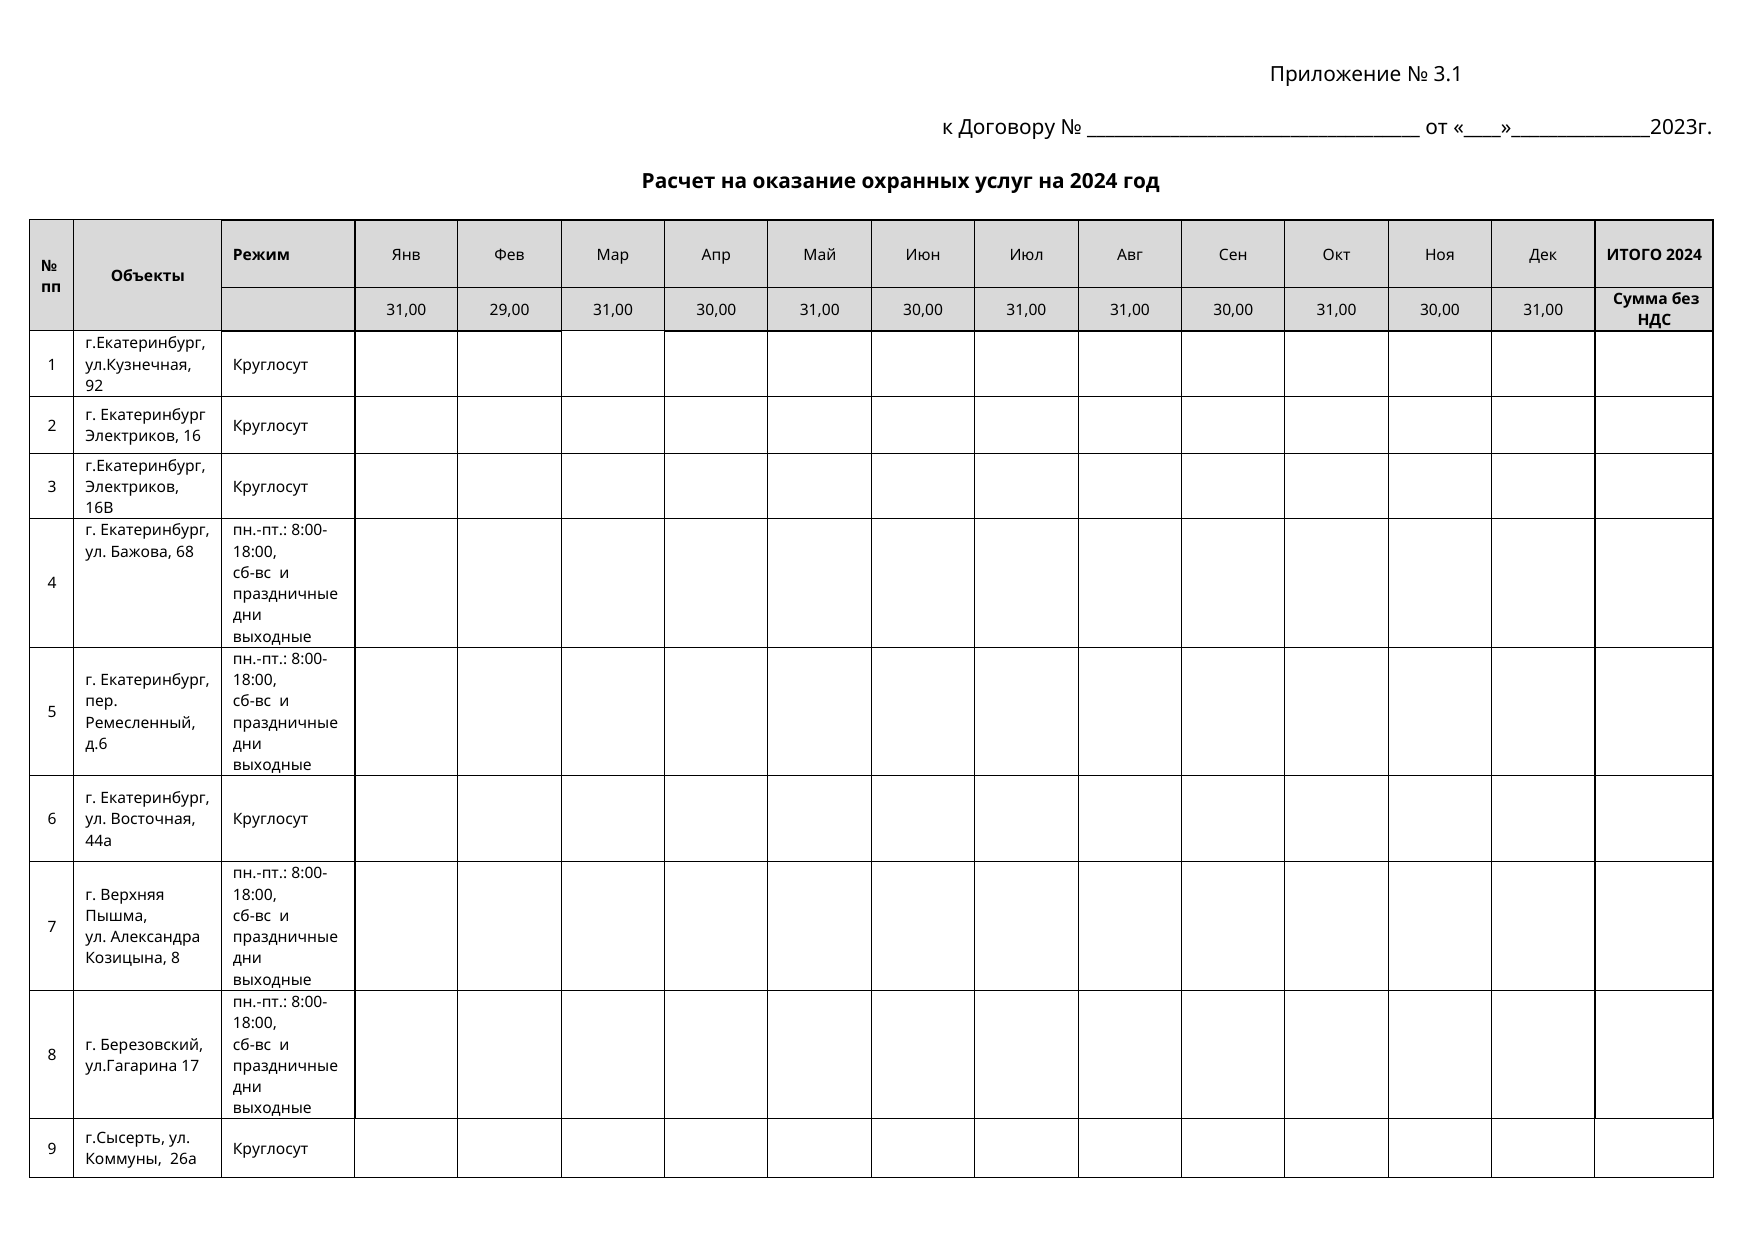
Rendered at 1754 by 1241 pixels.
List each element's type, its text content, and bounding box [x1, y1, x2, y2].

table_cell [356, 519, 457, 647]
table_cell [562, 454, 664, 518]
table_cell [1492, 991, 1594, 1118]
table_cell [872, 332, 974, 396]
table_cell [1389, 397, 1491, 453]
table_cell [1079, 648, 1181, 775]
table_cell [872, 648, 974, 775]
table_cell [1492, 862, 1594, 990]
table_cell 31,00 [1079, 288, 1181, 330]
table_cell Круглосут [222, 776, 354, 861]
table_cell [562, 648, 664, 775]
table_cell [768, 332, 871, 396]
table_cell [1492, 397, 1594, 453]
text Приложение № 3.1 [89, 59, 1713, 87]
table_cell Круглосут [222, 454, 354, 518]
table_cell [1079, 519, 1181, 647]
table_cell [768, 454, 871, 518]
table_cell г. Екатеринбург, пер. Ремесленный, д.6 [74, 648, 221, 775]
table_cell [1285, 648, 1388, 775]
table_cell [458, 454, 561, 518]
table_cell 31,00 [562, 288, 664, 330]
table_cell [356, 776, 457, 861]
table_cell [222, 288, 354, 330]
table_cell [1389, 862, 1491, 990]
table_cell [1079, 1119, 1181, 1177]
table_cell [1596, 776, 1712, 861]
table_cell [562, 991, 664, 1118]
table_cell [872, 397, 974, 453]
table_cell [1596, 454, 1712, 518]
table_cell 7 [30, 862, 73, 990]
table_cell [665, 862, 767, 990]
table_cell [1285, 397, 1388, 453]
table_cell г. Екатеринбург Электриков, 16 [74, 397, 221, 453]
table_cell [768, 991, 871, 1118]
table_cell [1596, 648, 1712, 775]
table_cell [458, 1119, 561, 1177]
table_cell [665, 776, 767, 861]
table_cell [1492, 648, 1594, 775]
table_cell [665, 648, 767, 775]
table_cell 5 [30, 648, 73, 775]
table_cell [1389, 519, 1491, 647]
table_cell [1389, 332, 1491, 396]
text Расчет на оказание охранных услуг на 2024 год [89, 166, 1713, 194]
table_cell [1285, 519, 1388, 647]
table_cell [562, 862, 664, 990]
table_cell [458, 332, 561, 396]
table_cell 8 [30, 991, 73, 1118]
table_cell [458, 648, 561, 775]
table_cell 31,00 [768, 288, 871, 330]
table_cell [872, 991, 974, 1118]
table_cell [768, 862, 871, 990]
table_cell [768, 397, 871, 453]
table_cell пн.-пт.: 8:00-18:00, сб-вс и праздничные дни выходные [222, 648, 354, 775]
table_cell [1389, 776, 1491, 861]
table_header Дек [1492, 221, 1594, 287]
table_cell [665, 519, 767, 647]
table_cell [1389, 1119, 1491, 1177]
table_cell [1079, 454, 1181, 518]
table_cell [1492, 454, 1594, 518]
table_header Мар [562, 221, 664, 287]
table_cell пн.-пт.: 8:00-18:00, сб-вс и праздничные дни выходные [222, 991, 354, 1118]
table_cell [975, 991, 1078, 1118]
table_cell 31,00 [975, 288, 1078, 330]
table_cell [1596, 862, 1712, 990]
table_header Сен [1182, 221, 1284, 287]
table_header Авг [1079, 221, 1181, 287]
table_cell [768, 519, 871, 647]
table_cell г.Сысерть, ул. Коммуны, 26а [74, 1119, 221, 1177]
table_cell [1079, 397, 1181, 453]
table_header Июн [872, 221, 974, 287]
table_cell 31,00 [1285, 288, 1388, 330]
table_cell [356, 332, 457, 396]
table_cell [1285, 332, 1388, 396]
table_cell пн.-пт.: 8:00-18:00, сб-вс и праздничные дни выходные [222, 862, 354, 990]
table_header Ноя [1389, 221, 1491, 287]
table_cell 6 [30, 776, 73, 861]
table_cell [872, 1119, 974, 1177]
table_cell [1182, 1119, 1284, 1177]
table_cell [1079, 862, 1181, 990]
table_cell [665, 332, 767, 396]
table_cell [1182, 332, 1284, 396]
table_cell [975, 862, 1078, 990]
table_cell [458, 397, 561, 453]
table_cell 30,00 [665, 288, 767, 330]
table_cell Круглосут [222, 1119, 354, 1177]
table_cell г.Екатеринбург, ул.Кузнечная, 92 [74, 331, 221, 396]
table_cell [975, 519, 1078, 647]
table_cell Круглосут [222, 397, 354, 453]
table_cell [562, 776, 664, 861]
table_cell [1595, 1119, 1713, 1177]
table_cell [1285, 776, 1388, 861]
table_cell [768, 1119, 871, 1177]
table_cell 1 [30, 331, 73, 396]
table_header Окт [1285, 221, 1388, 287]
table_cell [1285, 454, 1388, 518]
table_header Июл [975, 221, 1078, 287]
table_cell пн.-пт.: 8:00-18:00, сб-вс и праздничные дни выходные [222, 519, 354, 647]
table_cell [1182, 862, 1284, 990]
table_cell [1079, 991, 1181, 1118]
table_cell [1182, 519, 1284, 647]
table_cell г. Березовский, ул.Гагарина 17 [74, 991, 221, 1118]
table_cell [872, 862, 974, 990]
table_cell [1492, 332, 1594, 396]
table_cell [665, 454, 767, 518]
table_cell [1389, 991, 1491, 1118]
table_cell 9 [30, 1119, 73, 1177]
table_cell г. Екатеринбург, ул. Бажова, 68 [74, 519, 221, 647]
table_header № пп [30, 220, 73, 330]
table_cell 2 [30, 397, 73, 453]
table_cell [1182, 776, 1284, 861]
table_cell [1285, 862, 1388, 990]
table_header Фев [458, 221, 561, 287]
table_cell [1389, 454, 1491, 518]
table_cell 31,00 [1492, 288, 1594, 330]
table_cell 4 [30, 519, 73, 647]
table_cell 31,00 [356, 288, 457, 330]
table_cell [872, 454, 974, 518]
table_cell г. Екатеринбург, ул. Восточная, 44а [74, 776, 221, 861]
table_cell [562, 1119, 664, 1177]
table_cell [356, 648, 457, 775]
table_cell Сумма без НДС [1596, 288, 1712, 330]
table_cell [665, 1119, 767, 1177]
table_cell [872, 776, 974, 861]
table_cell [1079, 332, 1181, 396]
table_header Янв [356, 221, 457, 287]
table_cell [975, 397, 1078, 453]
table_cell [1285, 1119, 1388, 1177]
table_header Режим [222, 221, 354, 287]
table_cell 30,00 [872, 288, 974, 330]
table_cell [356, 454, 457, 518]
table_cell [458, 519, 561, 647]
table_cell [1596, 519, 1712, 647]
table_cell [458, 862, 561, 990]
table_cell [562, 519, 664, 647]
table_header Май [768, 221, 871, 287]
table_cell [458, 776, 561, 861]
table_cell [356, 862, 457, 990]
table_cell [458, 991, 561, 1118]
table_cell [665, 397, 767, 453]
table_cell [562, 397, 664, 453]
table_cell [562, 331, 664, 396]
table_cell [356, 397, 457, 453]
table_header ИТОГО 2024 [1596, 221, 1712, 287]
table_cell [1596, 397, 1712, 453]
table_cell [1182, 991, 1284, 1118]
table_cell [1596, 332, 1712, 396]
table_cell г. Верхняя Пышма, ул. Александра Козицына, 8 [74, 862, 221, 990]
table_cell [768, 648, 871, 775]
table_header Апр [665, 221, 767, 287]
table_header Объекты [74, 220, 221, 330]
table_cell [1492, 1119, 1594, 1177]
table_cell 3 [30, 454, 73, 518]
table_cell Круглосут [222, 332, 354, 396]
table_cell г.Екатеринбург, Электриков, 16В [74, 454, 221, 518]
table_cell [872, 519, 974, 647]
table_cell 30,00 [1389, 288, 1491, 330]
table_cell [1285, 991, 1388, 1118]
table_cell [975, 454, 1078, 518]
table_cell [975, 776, 1078, 861]
table_cell [975, 648, 1078, 775]
table_cell [1182, 648, 1284, 775]
table_cell [975, 332, 1078, 396]
table_cell [355, 1119, 457, 1177]
table_cell [665, 991, 767, 1118]
table_cell [1182, 397, 1284, 453]
table_cell [1596, 991, 1712, 1118]
text к Договору № ____________________________________ от «____»_______________2023г. [89, 112, 1713, 141]
table_cell [1492, 519, 1594, 647]
table_cell [1079, 776, 1181, 861]
table_cell [1389, 648, 1491, 775]
table_cell [975, 1119, 1078, 1177]
table_cell [768, 776, 871, 861]
table_cell 30,00 [1182, 288, 1284, 330]
table_cell [1492, 776, 1594, 861]
table_cell [1182, 454, 1284, 518]
table_cell 29,00 [458, 288, 561, 330]
table_cell [356, 991, 457, 1118]
